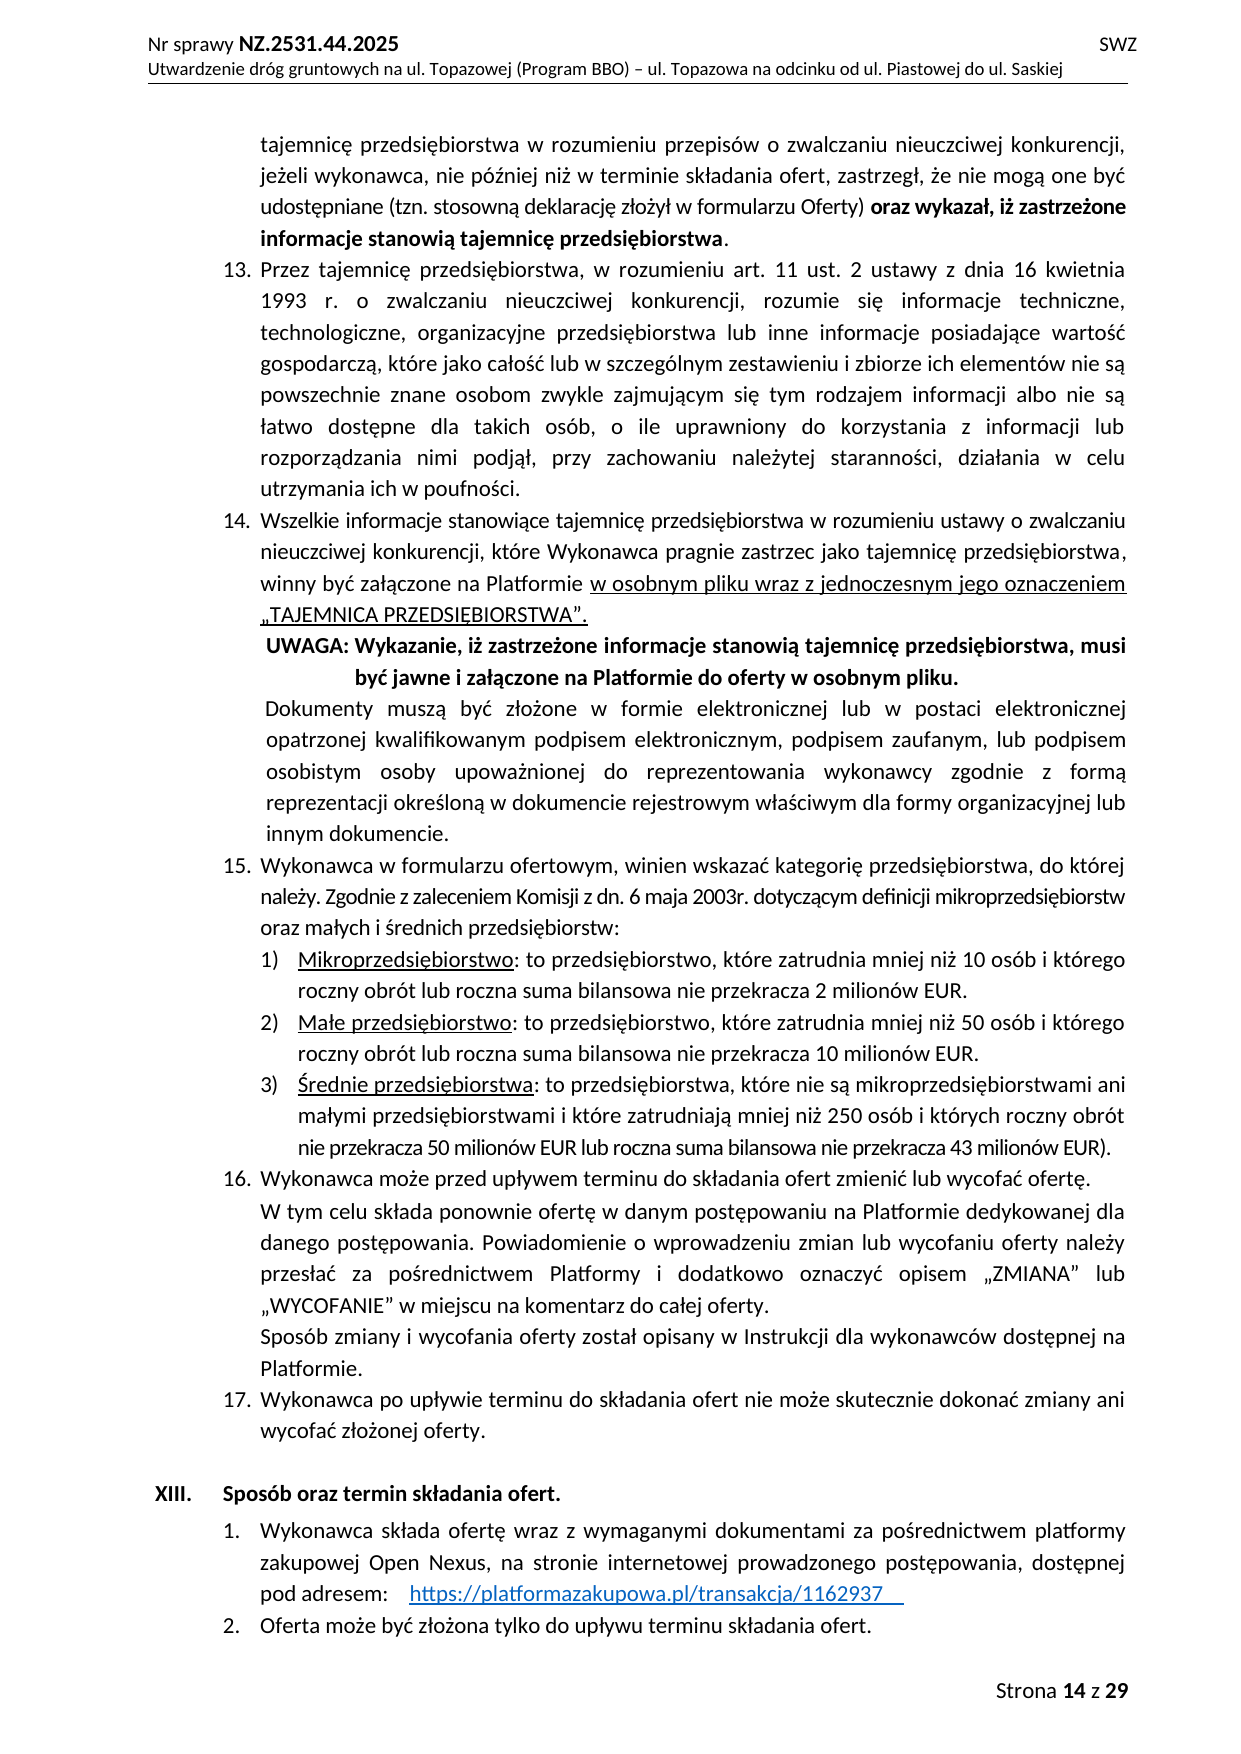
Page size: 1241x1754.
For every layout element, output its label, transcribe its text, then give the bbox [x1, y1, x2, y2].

list W tym celu składa ponownie ofertę w danym postępowaniu na Platformie dedykowanej dla danego postępowania. Powiadomienie o wprowadzeniu zmian lub wycofaniu oferty należy przesłać za pośrednictwem Platformy i dodatkowo oznaczyć opisem „ZMIANA” lub „WYCOFANIE” w miejscu na komentarz do całej oferty. [260, 1197, 1127, 1319]
list Wykonawca po upływie terminu do składania ofert nie może skutecznie dokonać zmiany ani wycofać złożonej oferty. [223, 1385, 1127, 1444]
list Małe przedsiębiorstwo: to przedsiębiorstwo, które zatrudnia mniej niż 50 osób i którego roczny obrót lub roczna suma bilansowa nie przekracza 10 milionów EUR. [260, 1008, 1127, 1067]
text UWAGA: Wykazanie, iż zastrzeżone informacje stanowią tajemnicę przedsiębiorstwa, musi być jawne i załączone na Platformie do oferty w osobnym pliku. [266, 631, 1127, 691]
list Średnie przedsiębiorstwa: to przedsiębiorstwa, które nie są mikroprzedsiębiorstwami ani małymi przedsiębiorstwami i które zatrudniają mniej niż 250 osób i których roczny obrót nie przekracza 50 milionów EUR lub roczna suma bilansowa nie przekracza 43 milionów EUR). [260, 1070, 1127, 1161]
list Przez tajemnicę przedsiębiorstwa, w rozumieniu art. 11 ust. 2 ustawy z dnia 16 kwietnia 1993 r. o zwalczaniu nieuczciwej konkurencji, rozumie się informacje techniczne, technologiczne, organizacyjne przedsiębiorstwa lub inne informacje posiadające wartość gospodarczą, które jako całość lub w szczególnym zestawieniu i zbiorze ich elementów nie są powszechnie znane osobom zwykle zajmującym się tym rodzajem informacji albo nie są łatwo dostępne dla takich osób, o ile uprawniony do korzystania z informacji lub rozporządzania nimi podjął, przy zachowaniu należytej staranności, działania w celu utrzymania ich w poufności. [223, 255, 1127, 503]
list Wykonawca w formularzu ofertowym, winien wskazać kategorię przedsiębiorstwa, do której należy. Zgodnie z zaleceniem Komisji z dn. 6 maja 2003r. dotyczącym definicji mikroprzedsiębiorstw oraz małych i średnich przedsiębiorstw: [223, 851, 1127, 942]
list Wykonawca może przed upływem terminu do składania ofert zmienić lub wycofać ofertę. [223, 1164, 1127, 1192]
list Wykonawca składa ofertę wraz z wymaganymi dokumentami za pośrednictwem platformy zakupowej Open Nexus, na stronie internetowej prowadzonego postępowania, dostępnej pod adresem: [223, 1517, 1127, 1607]
list Oferta może być złożona tylko do upływu terminu składania ofert. [223, 1611, 1127, 1639]
list Sposób oraz termin składania ofert. [192, 1479, 1127, 1507]
list Wszelkie informacje stanowiące tajemnicę przedsiębiorstwa w rozumieniu ustawy o zwalczaniu nieuczciwej konkurencji, które Wykonawca pragnie zastrzec jako tajemnicę przedsiębiorstwa, winny być załączone na Platformie w osobnym pliku wraz z jednoczesnym jego oznaczeniem „TAJEMNICA PRZEDSIĘBIORSTWA”. [223, 506, 1127, 628]
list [223, 130, 1127, 252]
list Mikroprzedsiębiorstwo: to przedsiębiorstwo, które zatrudnia mniej niż 10 osób i którego roczny obrót lub roczna suma bilansowa nie przekracza 2 milionów EUR. [260, 945, 1127, 1004]
text Dokumenty muszą być złożone w formie elektronicznej lub w postaci elektronicznej opatrzonej kwalifikowanym podpisem elektronicznym, podpisem zaufanym, lub podpisem osobistym osoby upoważnionej do reprezentowania wykonawcy zgodnie z formą reprezentacji określoną w dokumencie rejestrowym właściwym dla formy organizacyjnej lub innym dokumencie. [265, 694, 1127, 847]
text Sposób zmiany i wycofania oferty został opisany w Instrukcji dla wykonawców dostępnej na Platformie. [260, 1322, 1127, 1382]
